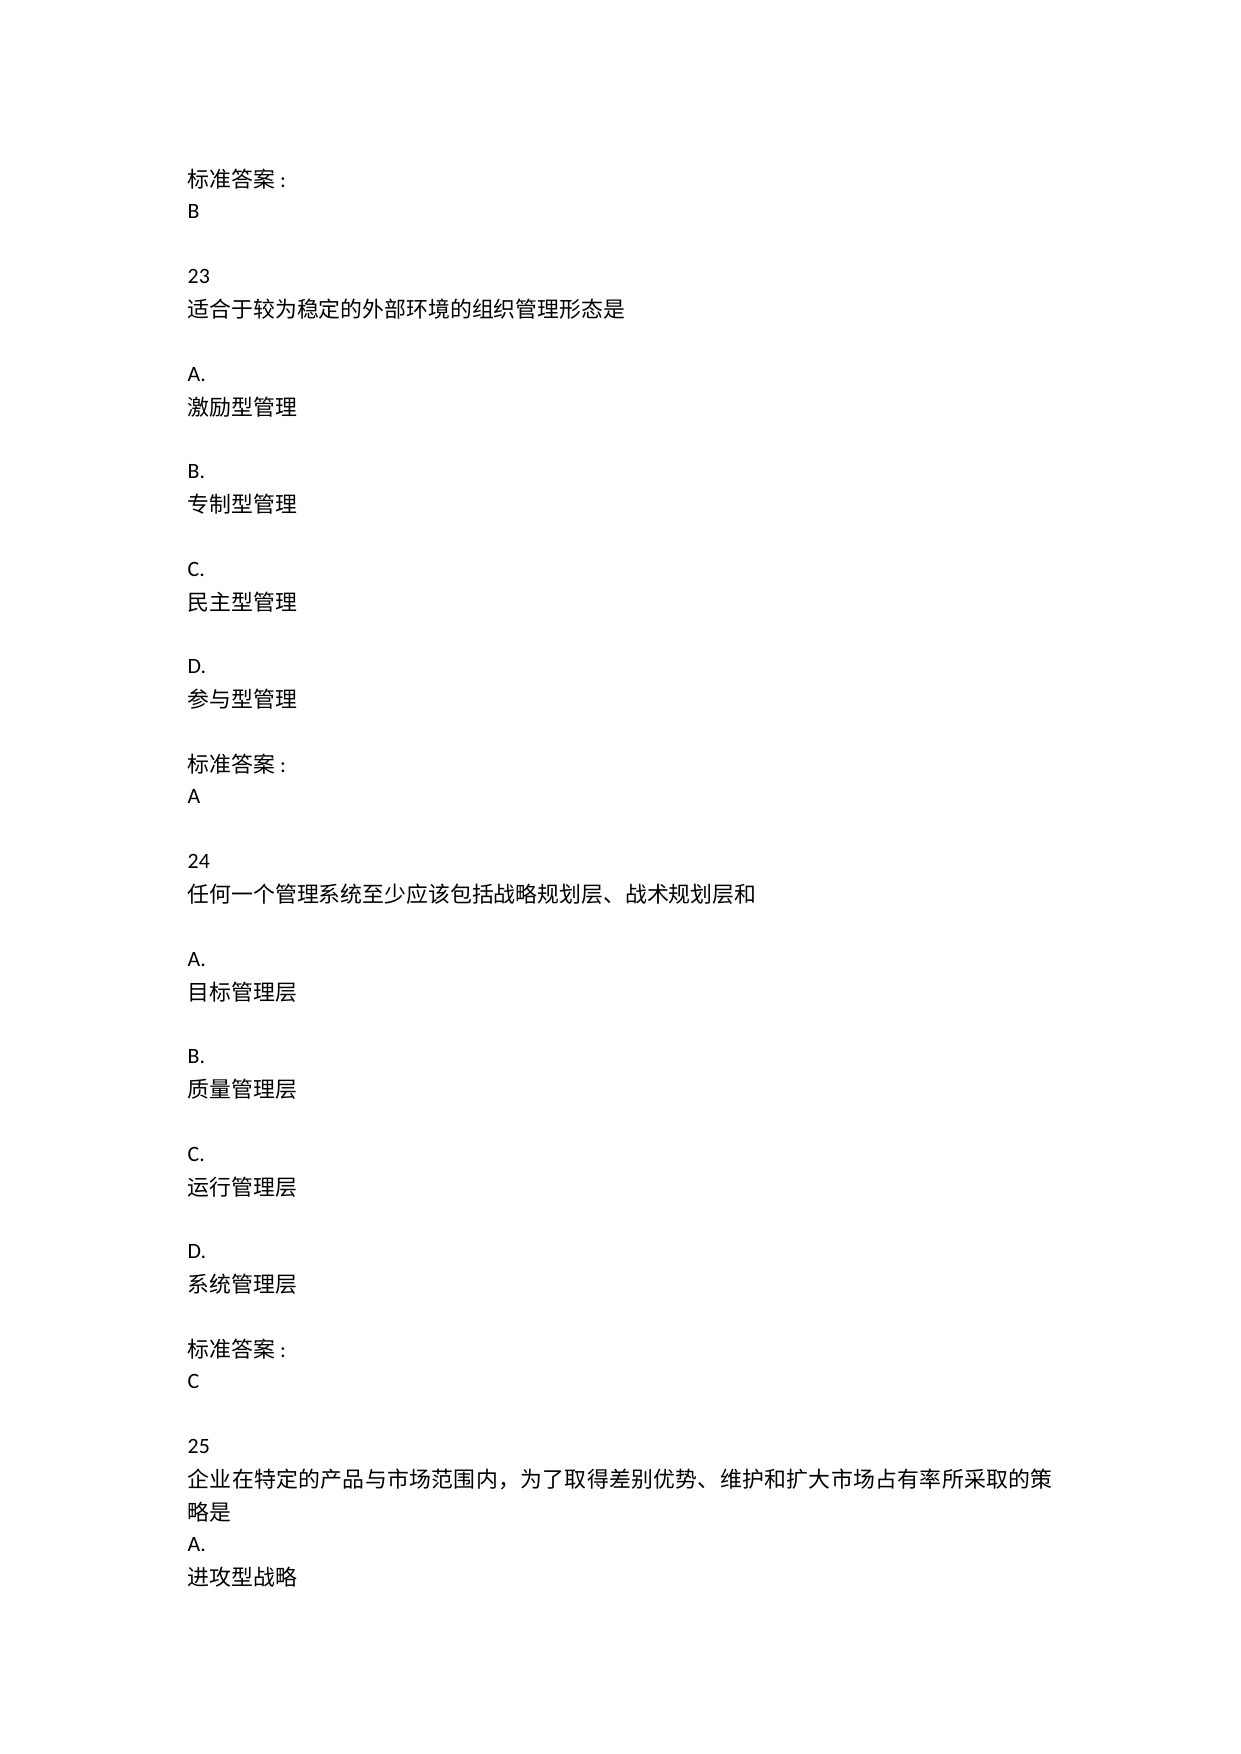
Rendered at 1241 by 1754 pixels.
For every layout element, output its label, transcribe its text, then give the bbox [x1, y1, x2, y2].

text 进攻型战略 [187, 1559, 1053, 1592]
text D. [187, 649, 1053, 682]
text 标准答案 : [187, 747, 1053, 779]
text 25 [187, 1429, 1053, 1462]
text 标准答案 : [187, 162, 1053, 194]
text B. [187, 1039, 1053, 1072]
text A. [187, 357, 1053, 389]
text A [187, 779, 1053, 812]
text 运行管理层 [187, 1169, 1053, 1202]
text 任何一个管理系统至少应该包括战略规划层、战术规划层和 [187, 877, 1053, 909]
text C. [187, 552, 1053, 584]
text 目标管理层 [187, 974, 1053, 1007]
text C [187, 1364, 1053, 1397]
text 标准答案 : [187, 1332, 1053, 1364]
text 企业在特定的产品与市场范围内，为了取得差别优势、维护和扩大市场占有率所采取的策略是 [187, 1462, 1053, 1527]
text 23 [187, 259, 1053, 292]
text A. [187, 1527, 1053, 1559]
text B. [187, 454, 1053, 487]
text B [187, 194, 1053, 227]
text 参与型管理 [187, 682, 1053, 714]
text 适合于较为稳定的外部环境的组织管理形态是 [187, 292, 1053, 324]
text 民主型管理 [187, 584, 1053, 617]
text 激励型管理 [187, 389, 1053, 422]
text 系统管理层 [187, 1267, 1053, 1299]
text A. [187, 942, 1053, 974]
text C. [187, 1137, 1053, 1169]
text 专制型管理 [187, 487, 1053, 519]
text 质量管理层 [187, 1072, 1053, 1104]
text D. [187, 1234, 1053, 1267]
text 24 [187, 844, 1053, 877]
